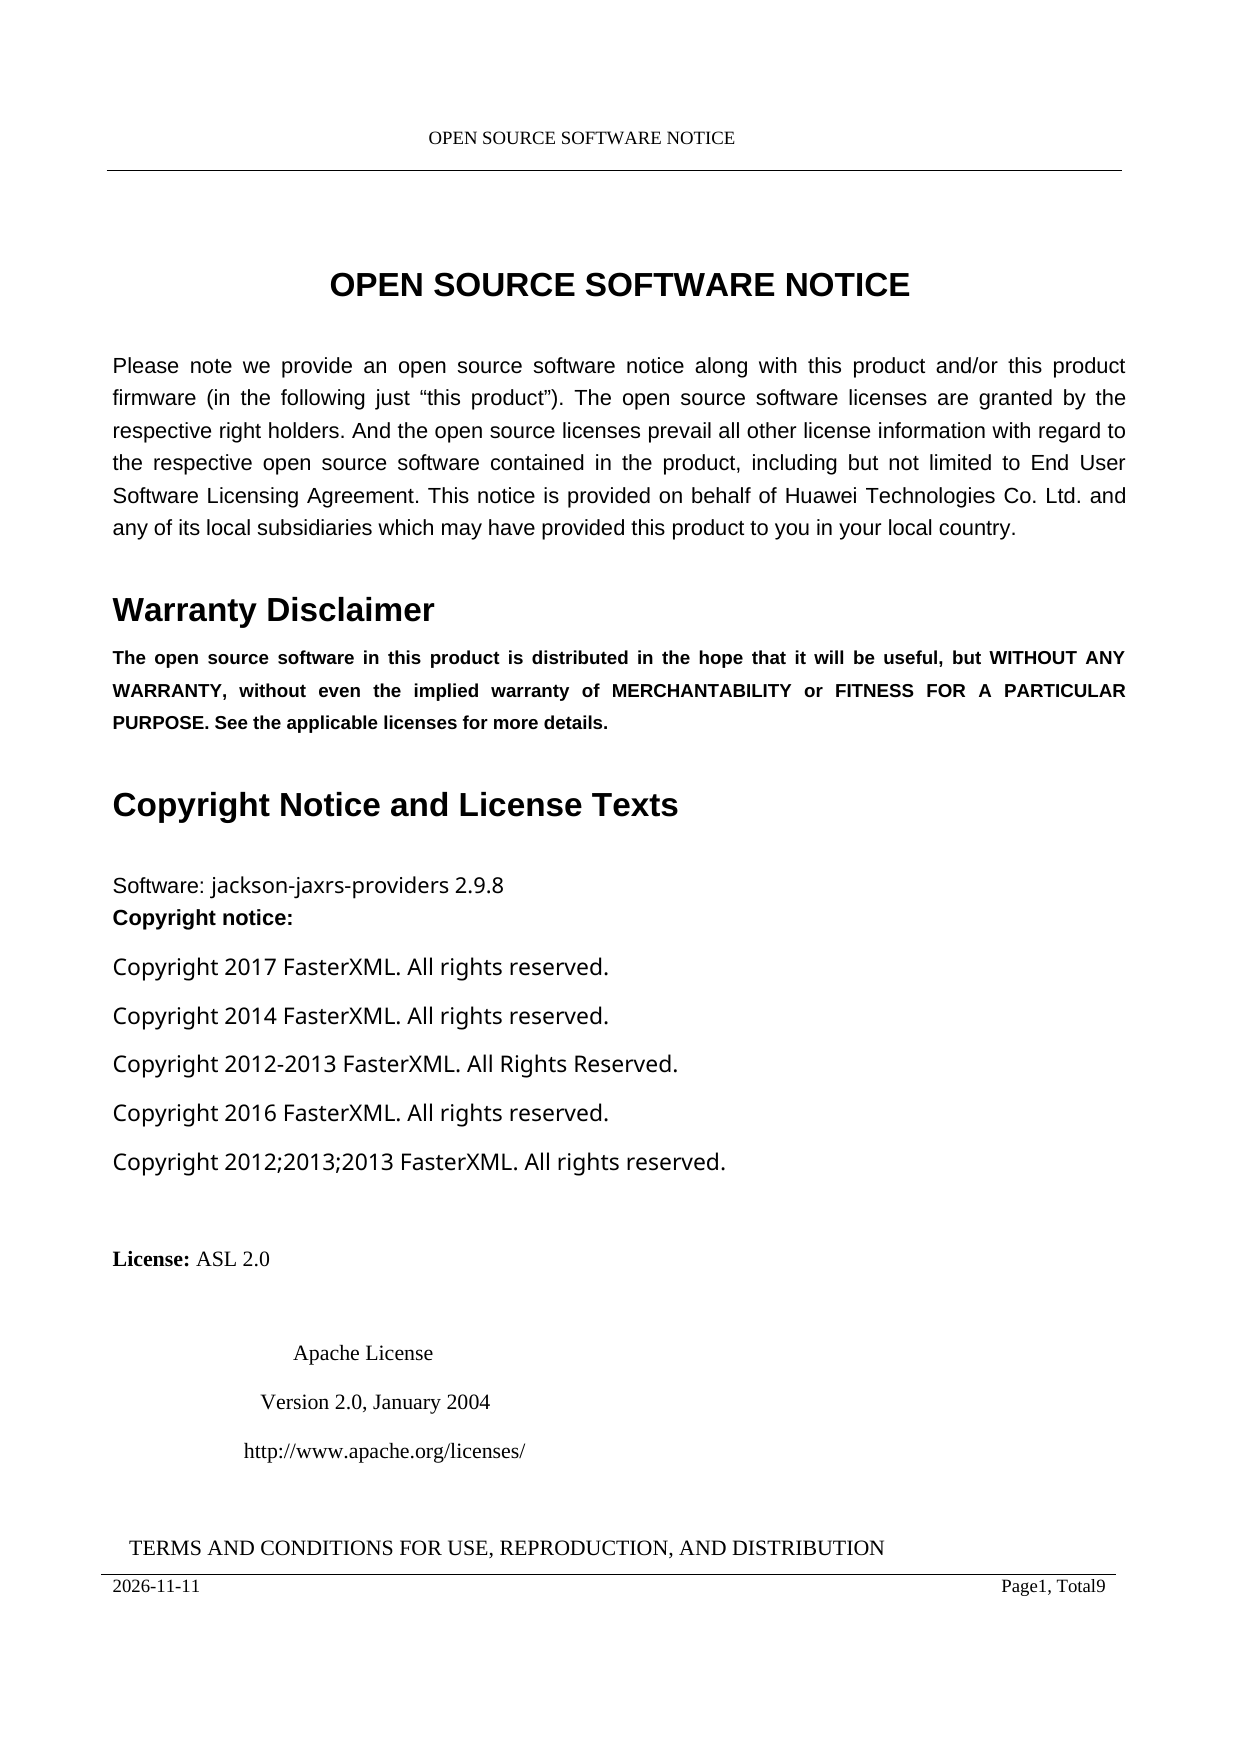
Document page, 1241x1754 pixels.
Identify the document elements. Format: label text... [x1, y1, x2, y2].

text Copyright Notice and License Texts [112, 771, 1128, 836]
text Warranty Disclaimer [112, 576, 1128, 641]
text Copyright notice: Copyright 2017 FasterXML. All rights reserved. Copyright 2014 FasterXML. All rights reserved. Copyright 2012-2013 FasterXML. All Rights Reserved. Copyright 2016 FasterXML. All rights reserved. Copyright 2012;2013;2013 FasterXML. All rights reserved. [112, 901, 1128, 1226]
text Please note we provide an open source software notice along with this product and/or this product firmware (in the following just “this product”). The open source software licenses are granted by the respective right holders. And the open source licenses prevail all other license information with regard to the respective open source software contained in the product, including but not limited to End User Software Licensing Agreement. This notice is provided on behalf of Huawei Technologies Co. Ltd. and any of its local subsidiaries which may have provided this product to you in your local country. [112, 349, 1128, 544]
text Software: jackson-jaxrs-providers 2.9.8 [112, 869, 1128, 901]
text OPEN SOURCE SOFTWARE NOTICE [112, 251, 1128, 316]
text The open source software in this product is distributed in the hope that it will be useful, but WITHOUT ANY WARRANTY, without even the implied warranty of MERCHANTABILITY or FITNESS FOR A PARTICULAR PURPOSE. See the applicable licenses for more details. [112, 641, 1128, 739]
text License: ASL 2.0 [112, 1243, 1128, 1275]
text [112, 1288, 1128, 1564]
